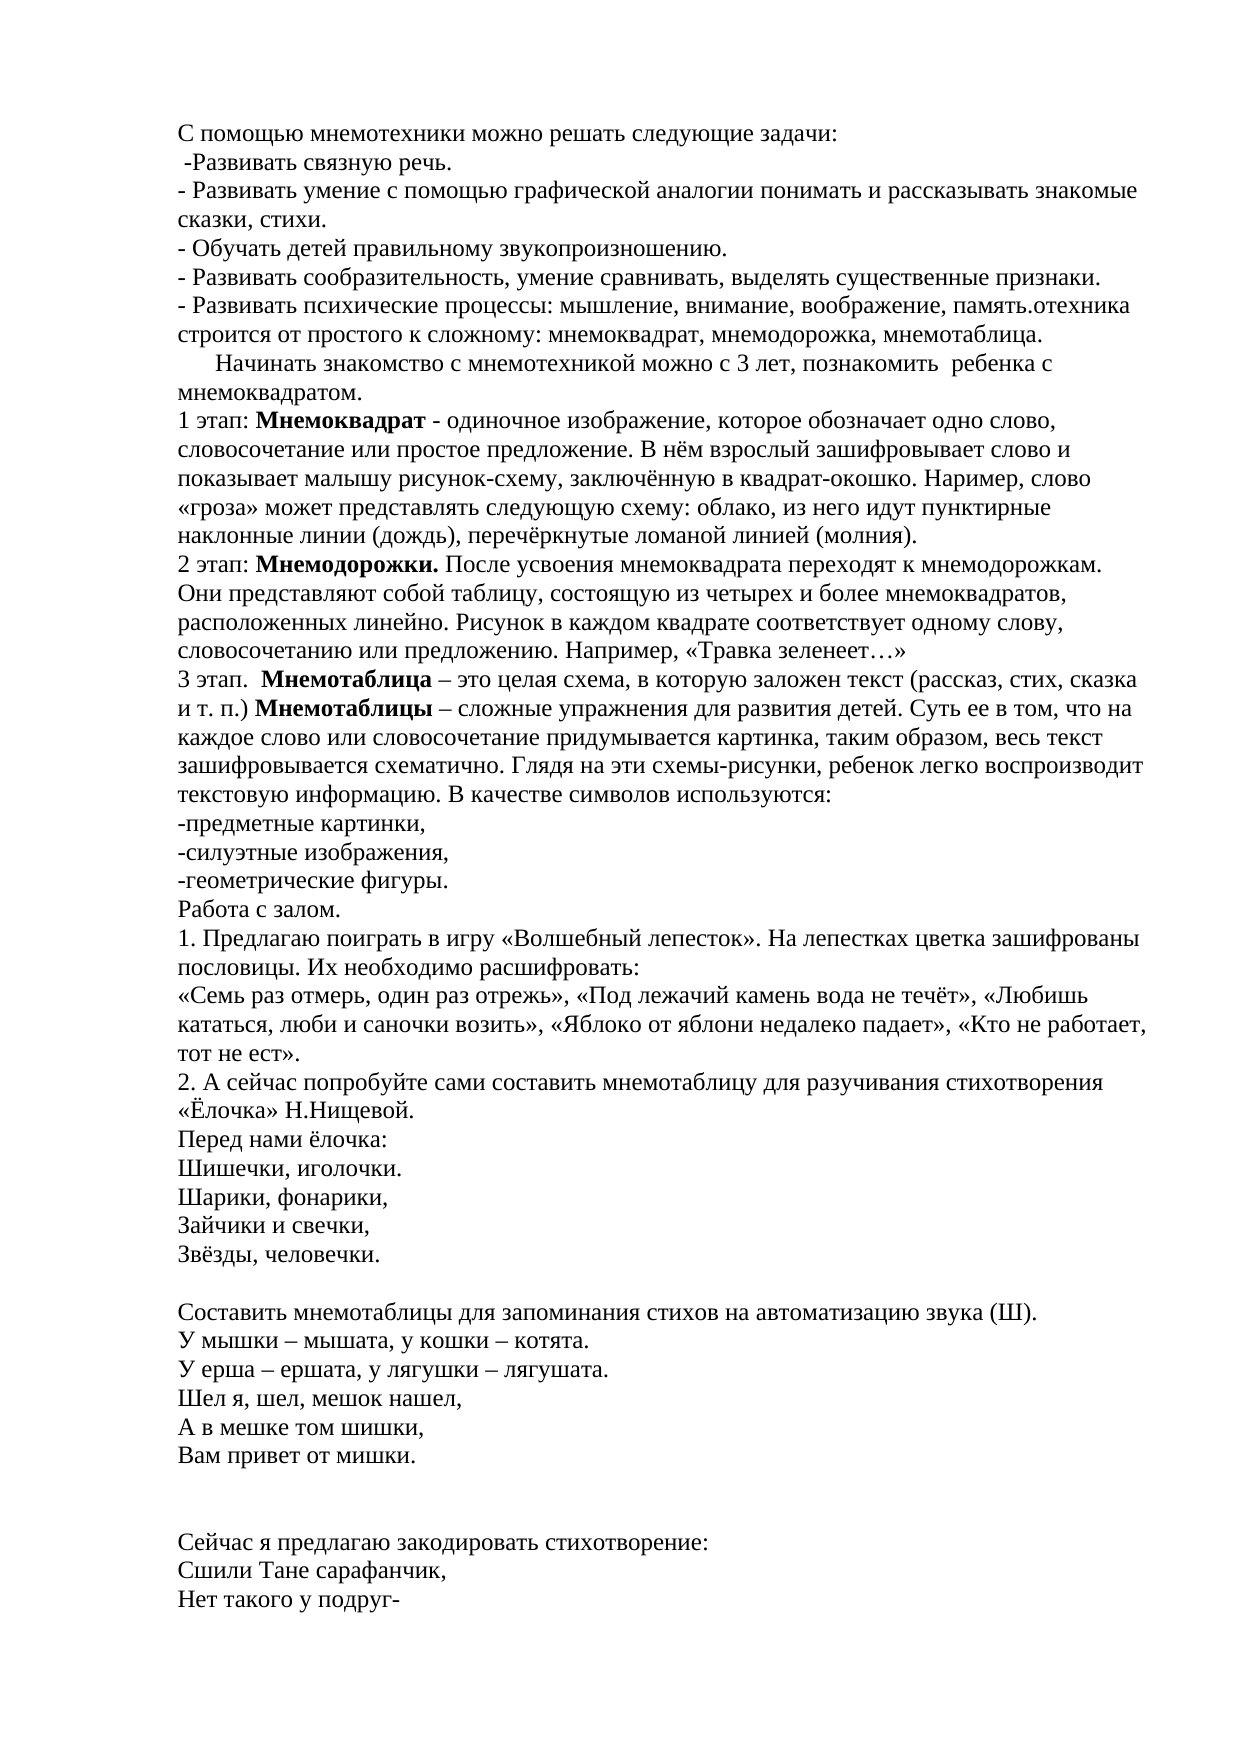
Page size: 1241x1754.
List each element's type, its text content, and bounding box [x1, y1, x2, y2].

text Зайчики и свечки, [177, 1211, 1152, 1239]
text Шарики, фонарики, [177, 1182, 1152, 1211]
text У мышки – мышата, у кошки – котята. [177, 1326, 1152, 1354]
text Перед нами ёлочка: [177, 1124, 1152, 1153]
text Шел я, шел, мешок нашел, [177, 1383, 1152, 1412]
text - Развивать умение с помощью графической аналогии понимать и рассказывать знакомые сказки, стихи. [177, 176, 1152, 233]
text 3 этап. Мнемотаблица – это целая схема, в которую заложен текст (рассказ, стих, сказка и т. п.) Мнемотаблицы – сложные упражнения для развития детей. Суть ее в том, что на каждое слово или словосочетание придумывается картинка, таким образом, весь текст зашифровывается схематично. Глядя на эти схемы-рисунки, ребенок легко воспроизводит текстовую информацию. В качестве символов используются: [177, 664, 1152, 808]
text Составить мнемотаблицы для запоминания стихов на автоматизацию звука (Ш). [177, 1297, 1152, 1326]
text «Семь раз отмерь, один раз отрежь», «Под лежачий камень вода не течёт», «Любишь кататься, люби и саночки возить», «Яблоко от яблони недалеко падает», «Кто не работает, тот не ест». [177, 981, 1152, 1067]
text Звёзды, человечки. [177, 1239, 1152, 1268]
text - Обучать детей правильному звукопроизношению. [177, 233, 1152, 262]
text -геометрические фигуры. [177, 866, 1152, 894]
text 1. Предлагаю поиграть в игру «Волшебный лепесток». На лепестках цветка зашифрованы пословицы. Их необходимо расшифровать: [177, 923, 1152, 981]
text 1 этап: Мнемоквадрат - одиночное изображение, которое обозначает одно слово, словосочетание или простое предложение. В нём взрослый зашифровывает слово и показывает малышу рисунок-схему, заключённую в квадрат-окошко. Наример, слово «гроза» может представлять следующую схему: облако, из него идут пунктирные наклонные линии (дождь), перечёркнутые ломаной линией (молния). [177, 406, 1152, 549]
text Шишечки, иголочки. [177, 1153, 1152, 1182]
text 2. А сейчас попробуйте сами составить мнемотаблицу для разучивания стихотворения «Ёлочка» Н.Нищевой. [177, 1067, 1152, 1124]
text Сшили Тане сарафанчик, [177, 1556, 1152, 1584]
text -предметные картинки, [177, 808, 1152, 837]
text У ерша – ершата, у лягушки – лягушата. [177, 1354, 1152, 1383]
text -силуэтные изображения, [177, 837, 1152, 866]
text Сейчас я предлагаю закодировать стихотворение: [177, 1527, 1152, 1556]
text 2 этап: Мнемодорожки. После усвоения мнемоквадрата переходят к мнемодорожкам. Они представляют собой таблицу, состоящую из четырех и более мнемоквадратов, расположенных линейно. Рисунок в каждом квадрате соответствует одному слову, словосочетанию или предложению. Например, «Травка зеленеет…» [177, 549, 1152, 664]
text Вам привет от мишки. [177, 1441, 1152, 1469]
text - Развивать психические процессы: мышление, внимание, воображение, память.отехника строится от простого к сложному: мнемоквадрат, мнемодорожка, мнемотаблица. [177, 291, 1152, 348]
text Нет такого у подруг- [177, 1584, 1152, 1613]
text А в мешке том шишки, [177, 1412, 1152, 1441]
text - Развивать сообразительность, умение сравнивать, выделять существенные признаки. [177, 262, 1152, 291]
text Работа с залом. [177, 894, 1152, 923]
text Начинать знакомство с мнемотехникой можно с 3 лет, познакомить ребенка с мнемоквадратом. [177, 348, 1152, 406]
text С помощью мнемотехники можно решать следующие задачи: [177, 118, 1152, 147]
text -Развивать связную речь. [177, 147, 1152, 176]
